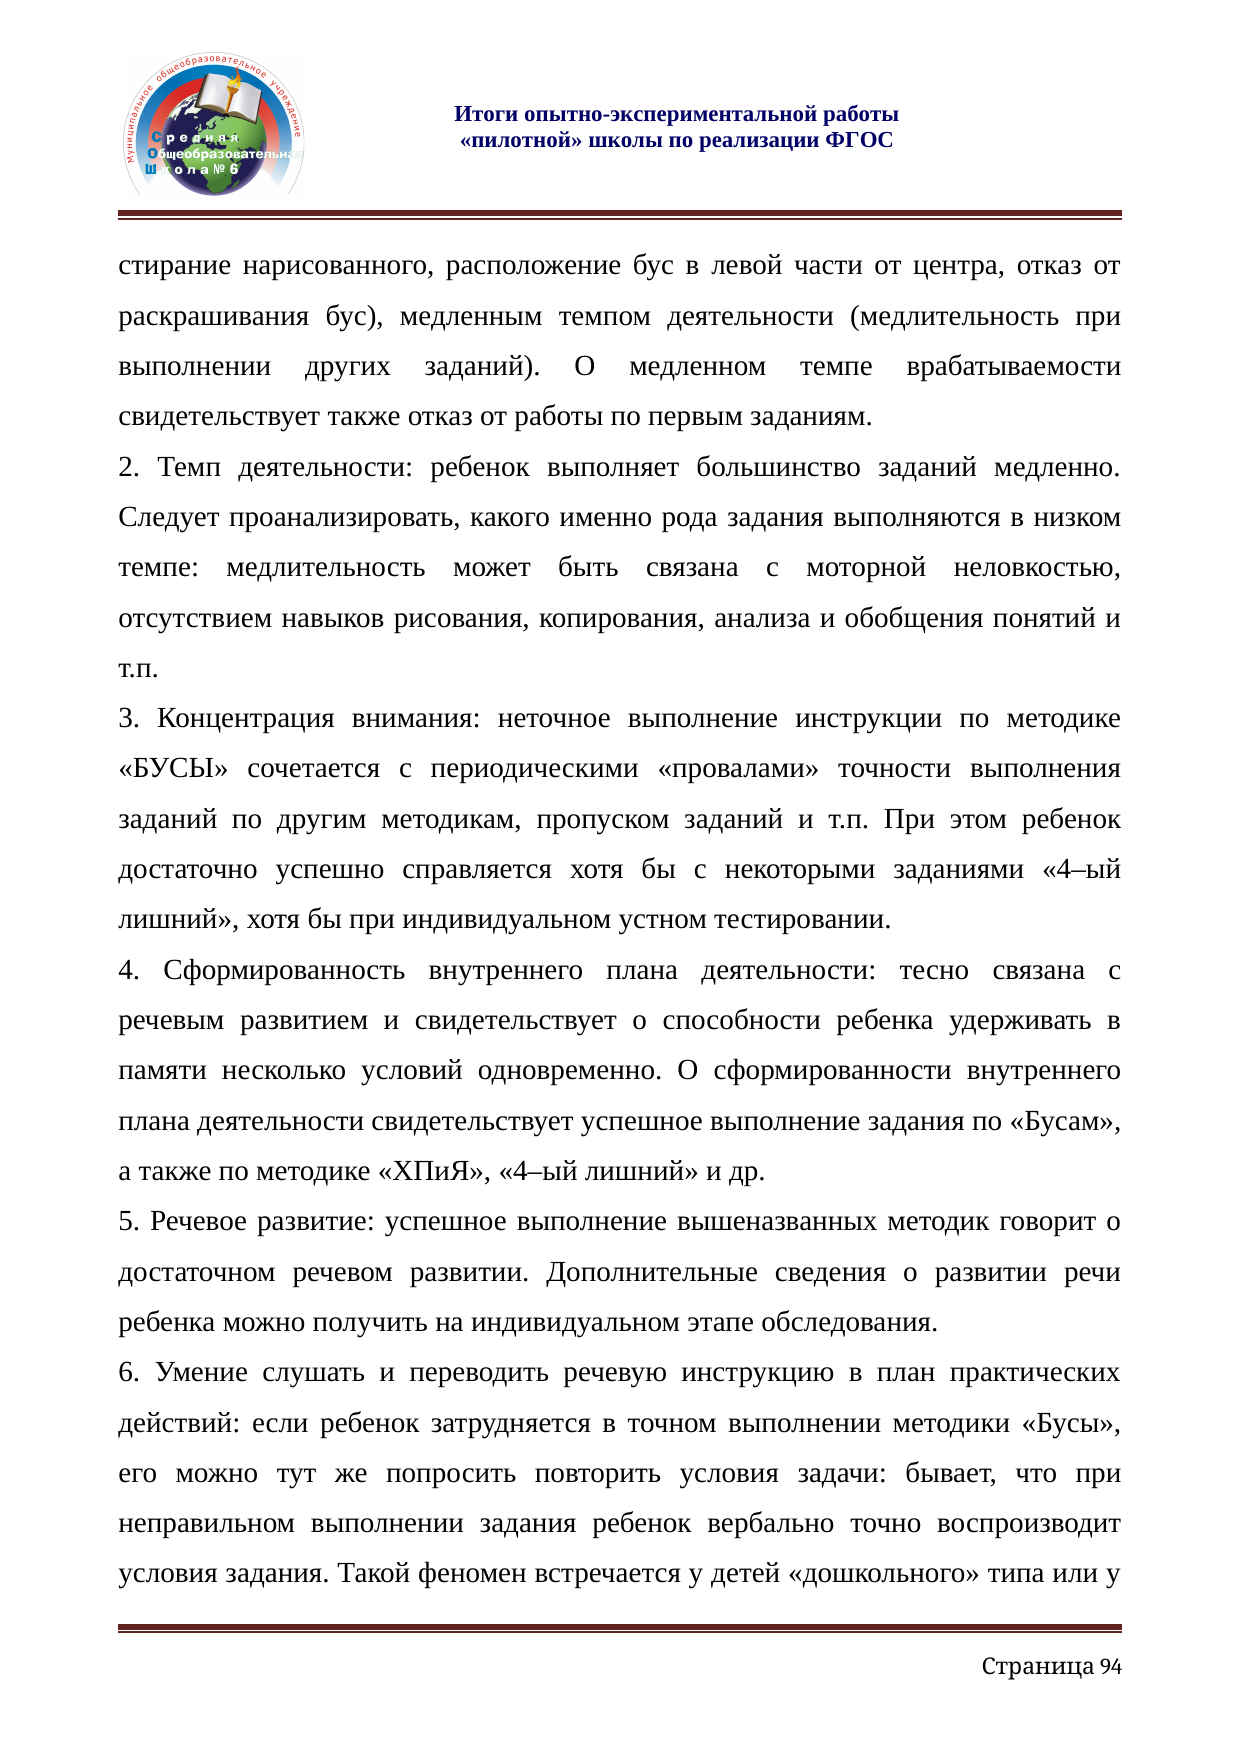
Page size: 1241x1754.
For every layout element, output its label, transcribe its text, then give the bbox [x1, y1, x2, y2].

text 2. Темп деятельности: ребенок выполняет большинство заданий медленно. Следует проанализировать, какого именно рода задания выполняются в низком темпе: медлительность может быть связана с моторной неловкостью, отсутствием навыков рисования, копирования, анализа и обобщения понятий и т.п. [118, 449, 1122, 683]
picture [123, 52, 305, 199]
text 3. Концентрация внимания: неточное выполнение инструкции по методике «БУСЫ» сочетается с периодическими «провалами» точности выполнения заданий по другим методикам, пропуском заданий и т.п. При этом ребенок достаточно успешно справляется хотя бы с некоторыми заданиями «4–ый лишний», хотя бы при индивидуальном устном тестировании. [118, 700, 1122, 935]
text 4. Сформированность внутреннего плана деятельности: тесно связана с речевым развитием и свидетельствует о способности ребенка удерживать в памяти несколько условий одновременно. О сформированности внутреннего плана деятельности свидетельствует успешное выполнение задания по «Бусам», а также по методике «ХПиЯ», «4–ый лишний» и др. [118, 952, 1122, 1187]
text 5. Речевое развитие: успешное выполнение вышеназванных методик говорит о достаточном речевом развитии. Дополнительные сведения о развитии речи ребенка можно получить на индивидуальном этапе обследования. [118, 1203, 1122, 1338]
